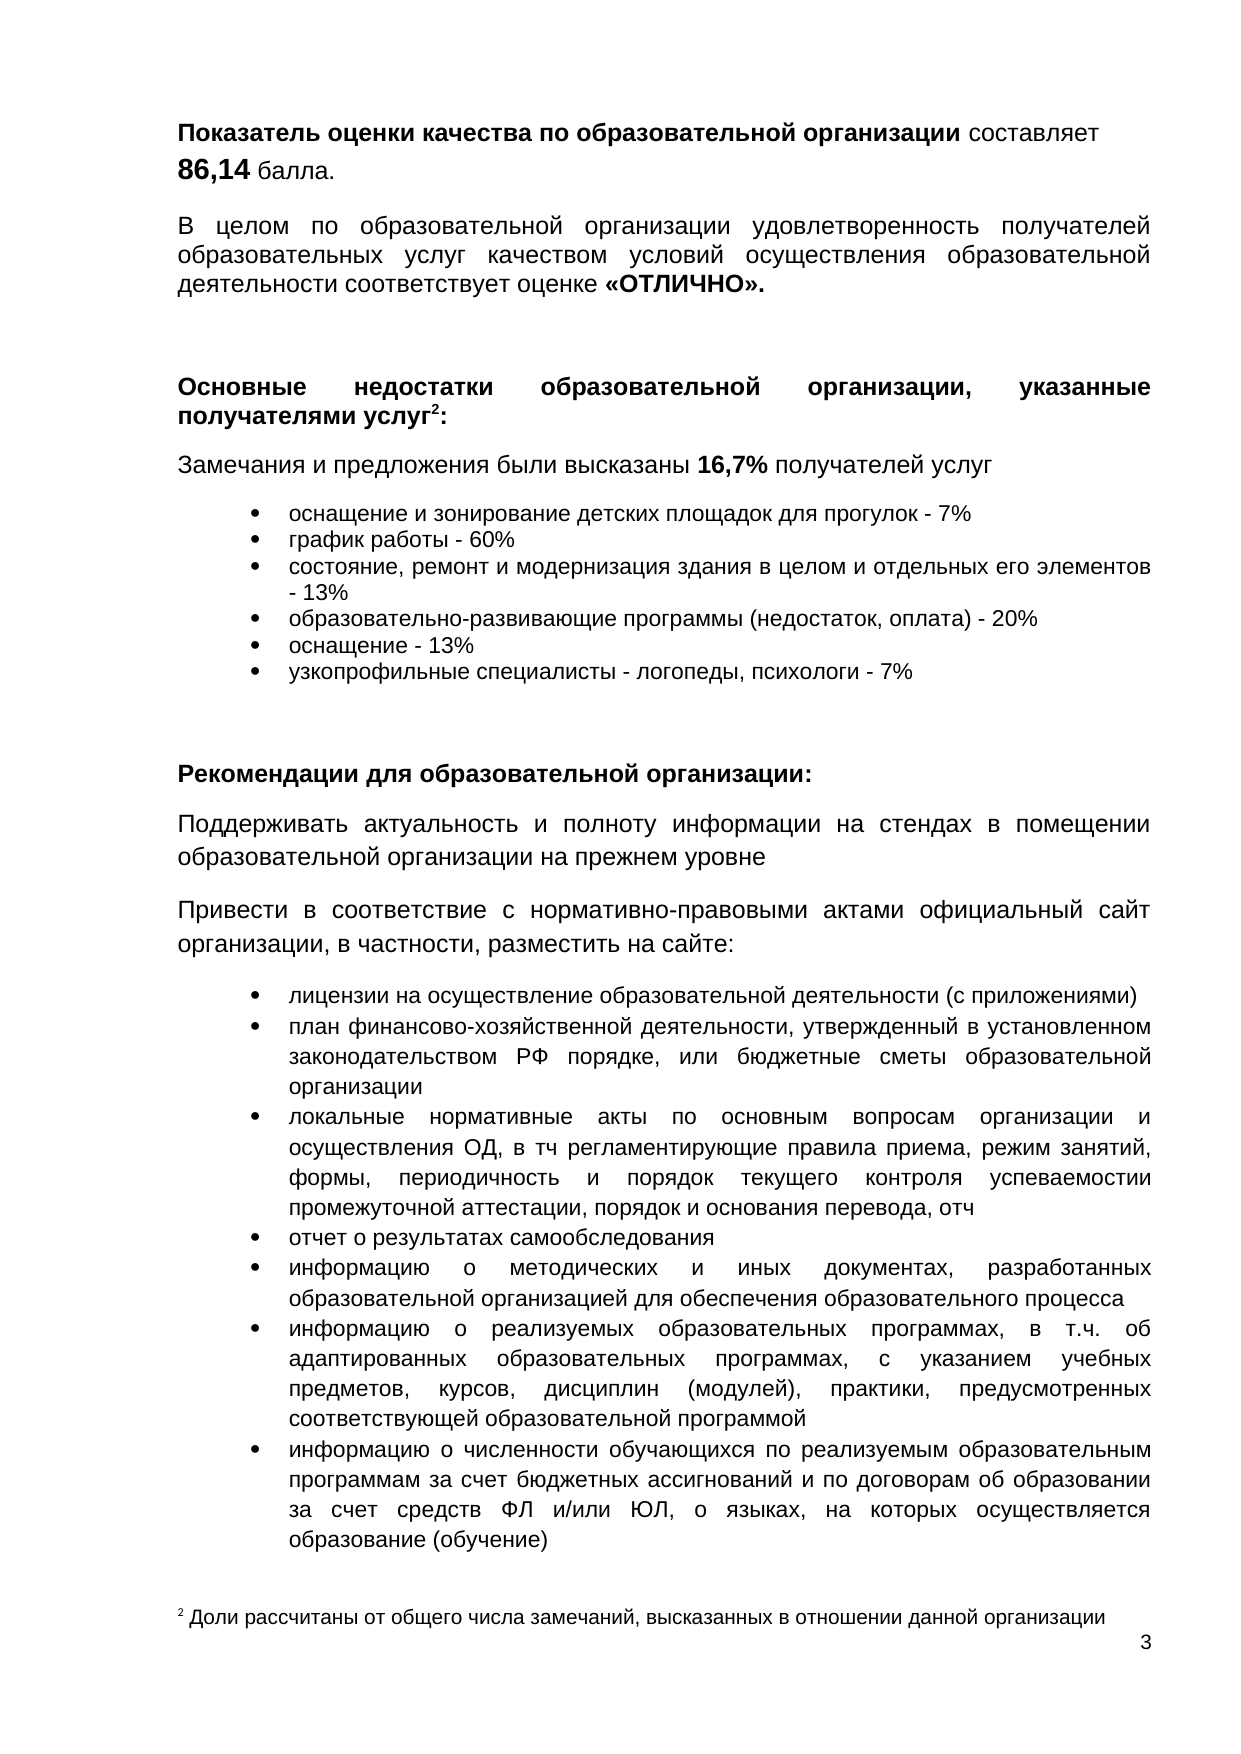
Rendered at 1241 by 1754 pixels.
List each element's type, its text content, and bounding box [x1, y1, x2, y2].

list информацию о методических и иных документах, разработанных образовательной организацией для обеспечения образовательного процесса [251, 1254, 1152, 1311]
list локальные нормативные акты по основным вопросам организации и осуществления ОД, в тч регламентирующие правила приема, режим занятий, формы, периодичность и порядок текущего контроля успеваемостии промежуточной аттестации, порядок и основания перевода, отч [251, 1103, 1152, 1220]
list образовательно-развивающие программы (недостаток, оплата) - 20% [251, 605, 1152, 632]
text Основные недостатки образовательной организации, указанные получателями услуг: [177, 372, 1152, 429]
list график работы - 60% [251, 526, 1152, 553]
list информацию о численности обучающихся по реализуемым образовательным программам за счет бюджетных ассигнований и по договорам об образовании за счет средств ФЛ и/или ЮЛ, о языках, на которых осуществляется образование (обучение) [251, 1436, 1152, 1552]
list состояние, ремонт и модернизация здания в целом и отдельных его элементов - 13% [251, 553, 1152, 605]
text Поддерживать актуальность и полноту информации на стендах в помещении образовательной организации на прежнем уровне [177, 809, 1152, 870]
list оснащение - 13% [251, 632, 1152, 658]
list лицензии на осуществление образовательной деятельности (с приложениями) [251, 982, 1152, 1009]
text Замечания и предложения были высказаны 16,7% получателей услуг [177, 450, 1152, 479]
list план финансово-хозяйственной деятельности, утвержденный в установленном законодательством РФ порядке, или бюджетные сметы образовательной организации [251, 1013, 1152, 1099]
list отчет о результатах самообследования [251, 1224, 1152, 1250]
text Привести в соответствие с нормативно-правовыми актами официальный сайт организации, в частности, разместить на сайте: [177, 896, 1152, 957]
text Рекомендации для образовательной организации: [177, 759, 1152, 788]
list оснащение и зонирование детских площадок для прогулок - 7% [251, 500, 1152, 526]
list информацию о реализуемых образовательных программах, в т.ч. об адаптированных образовательных программах, с указанием учебных предметов, курсов, дисциплин (модулей), практики, предусмотренных соответствующей образовательной программой [251, 1315, 1152, 1432]
list узкопрофильные специалисты - логопеды, психологи - 7% [251, 658, 1152, 684]
text В целом по образовательной организации удовлетворенность получателей образовательных услуг качеством условий осуществления образовательной деятельности соответствует оценке «ОТЛИЧНО». [177, 211, 1152, 297]
text Показатель оценки качества по образовательной организации составляет 86,14 балла. [177, 118, 1152, 185]
